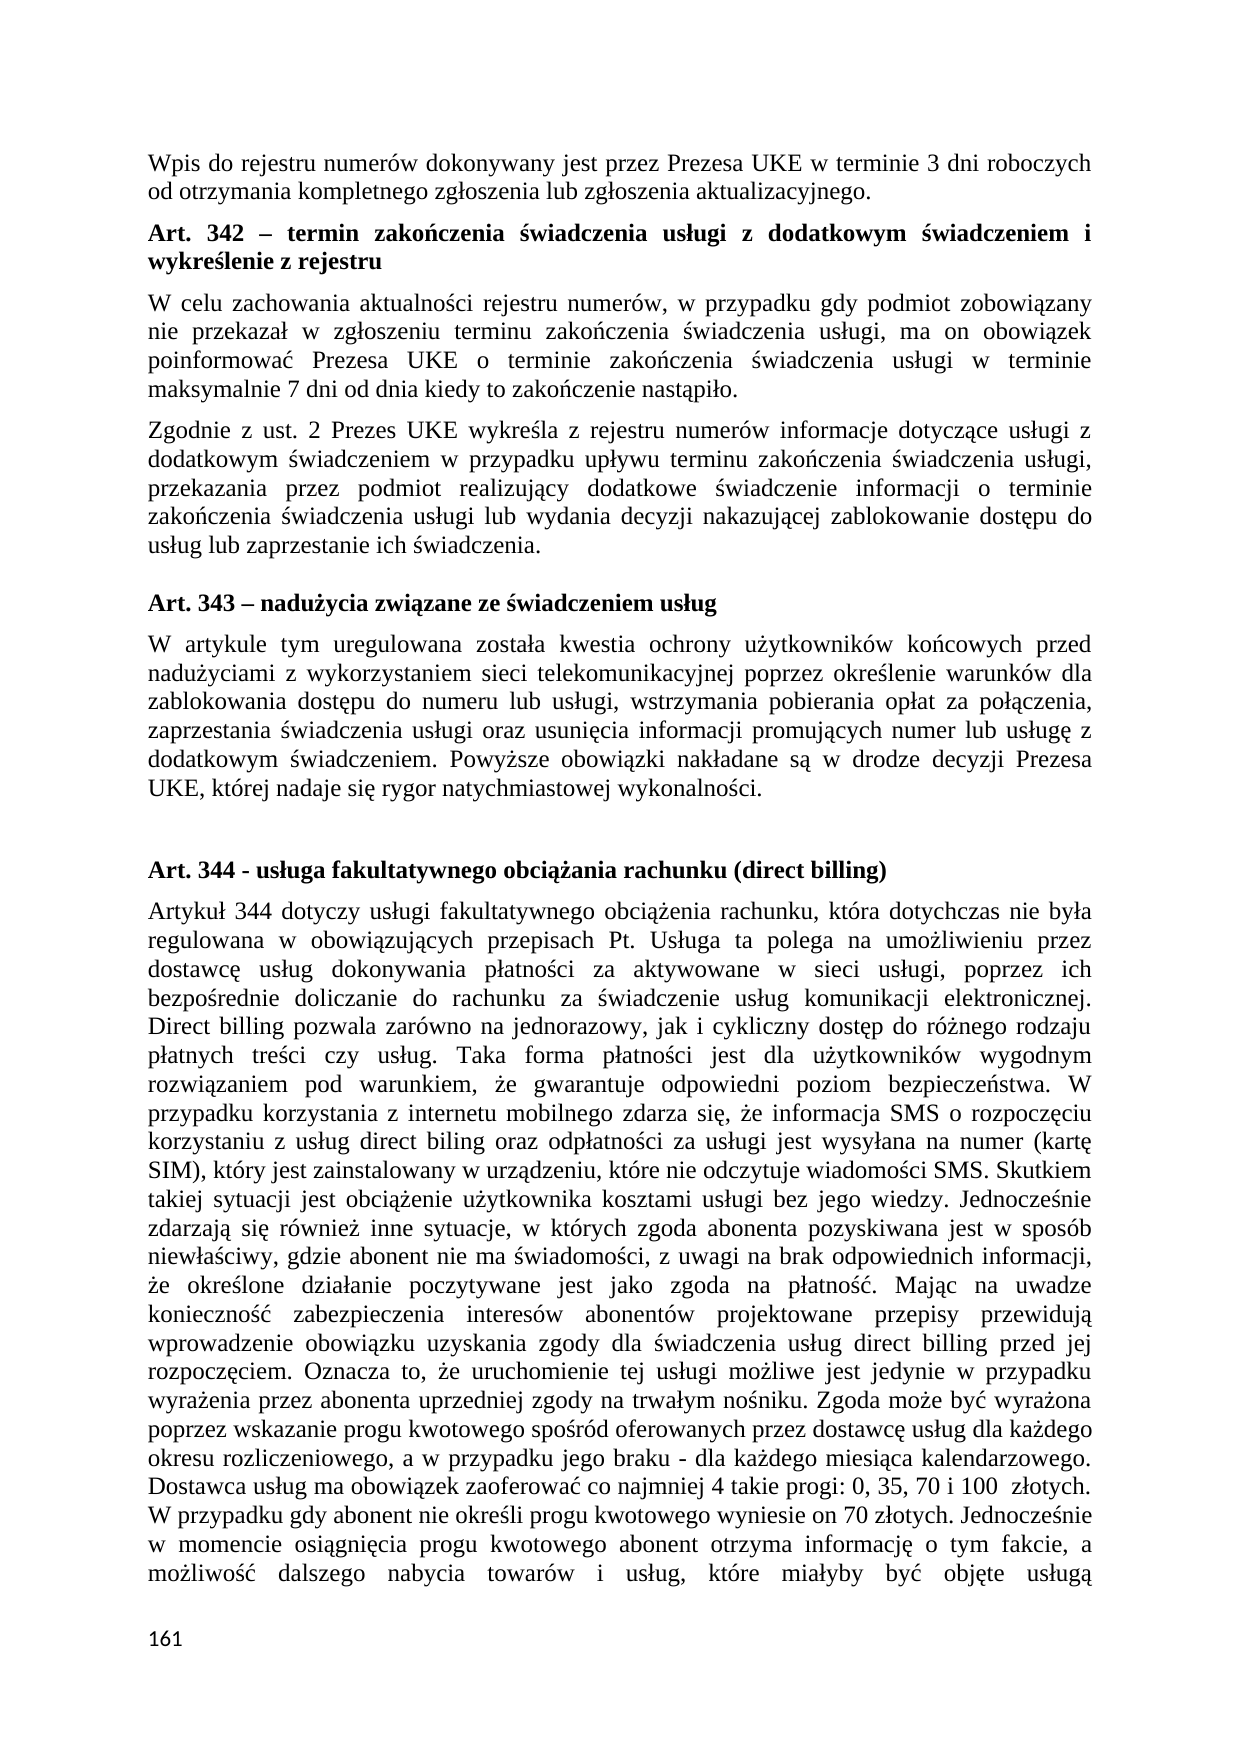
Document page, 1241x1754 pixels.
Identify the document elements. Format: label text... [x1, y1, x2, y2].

text Wpis do rejestru numerów dokonywany jest przez Prezesa UKE w terminie 3 dni roboczych od otrzymania kompletnego zgłoszenia lub zgłoszenia aktualizacyjnego. [148, 148, 1093, 205]
text W celu zachowania aktualności rejestru numerów, w przypadku gdy podmiot zobowiązany nie przekazał w zgłoszeniu terminu zakończenia świadczenia usługi, ma on obowiązek poinformować Prezesa UKE o terminie zakończenia świadczenia usługi w terminie maksymalnie 7 dni od dnia kiedy to zakończenie nastąpiło. [148, 288, 1093, 403]
text Art. 344 - usługa fakultatywnego obciążania rachunku (direct billing) [148, 855, 1093, 884]
text Art. 342 – termin zakończenia świadczenia usługi z dodatkowym świadczeniem i wykreślenie z rejestru [148, 218, 1093, 275]
text W artykule tym uregulowana została kwestia ochrony użytkowników końcowych przed nadużyciami z wykorzystaniem sieci telekomunikacyjnej poprzez określenie warunków dla zablokowania dostępu do numeru lub usługi, wstrzymania pobierania opłat za połączenia, zaprzestania świadczenia usługi oraz usunięcia informacji promujących numer lub usługę z dodatkowym świadczeniem. Powyższe obowiązki nakładane są w drodze decyzji Prezesa UKE, której nadaje się rygor natychmiastowej wykonalności. [148, 629, 1093, 801]
text Art. 343 – nadużycia związane ze świadczeniem usług [148, 588, 1093, 616]
text Zgodnie z ust. 2 Prezes UKE wykreśla z rejestru numerów informacje dotyczące usługi z dodatkowym świadczeniem w przypadku upływu terminu zakończenia świadczenia usługi, przekazania przez podmiot realizujący dodatkowe świadczenie informacji o terminie zakończenia świadczenia usługi lub wydania decyzji nakazującej zablokowanie dostępu do usług lub zaprzestanie ich świadczenia. [148, 415, 1093, 559]
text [148, 896, 1093, 1586]
